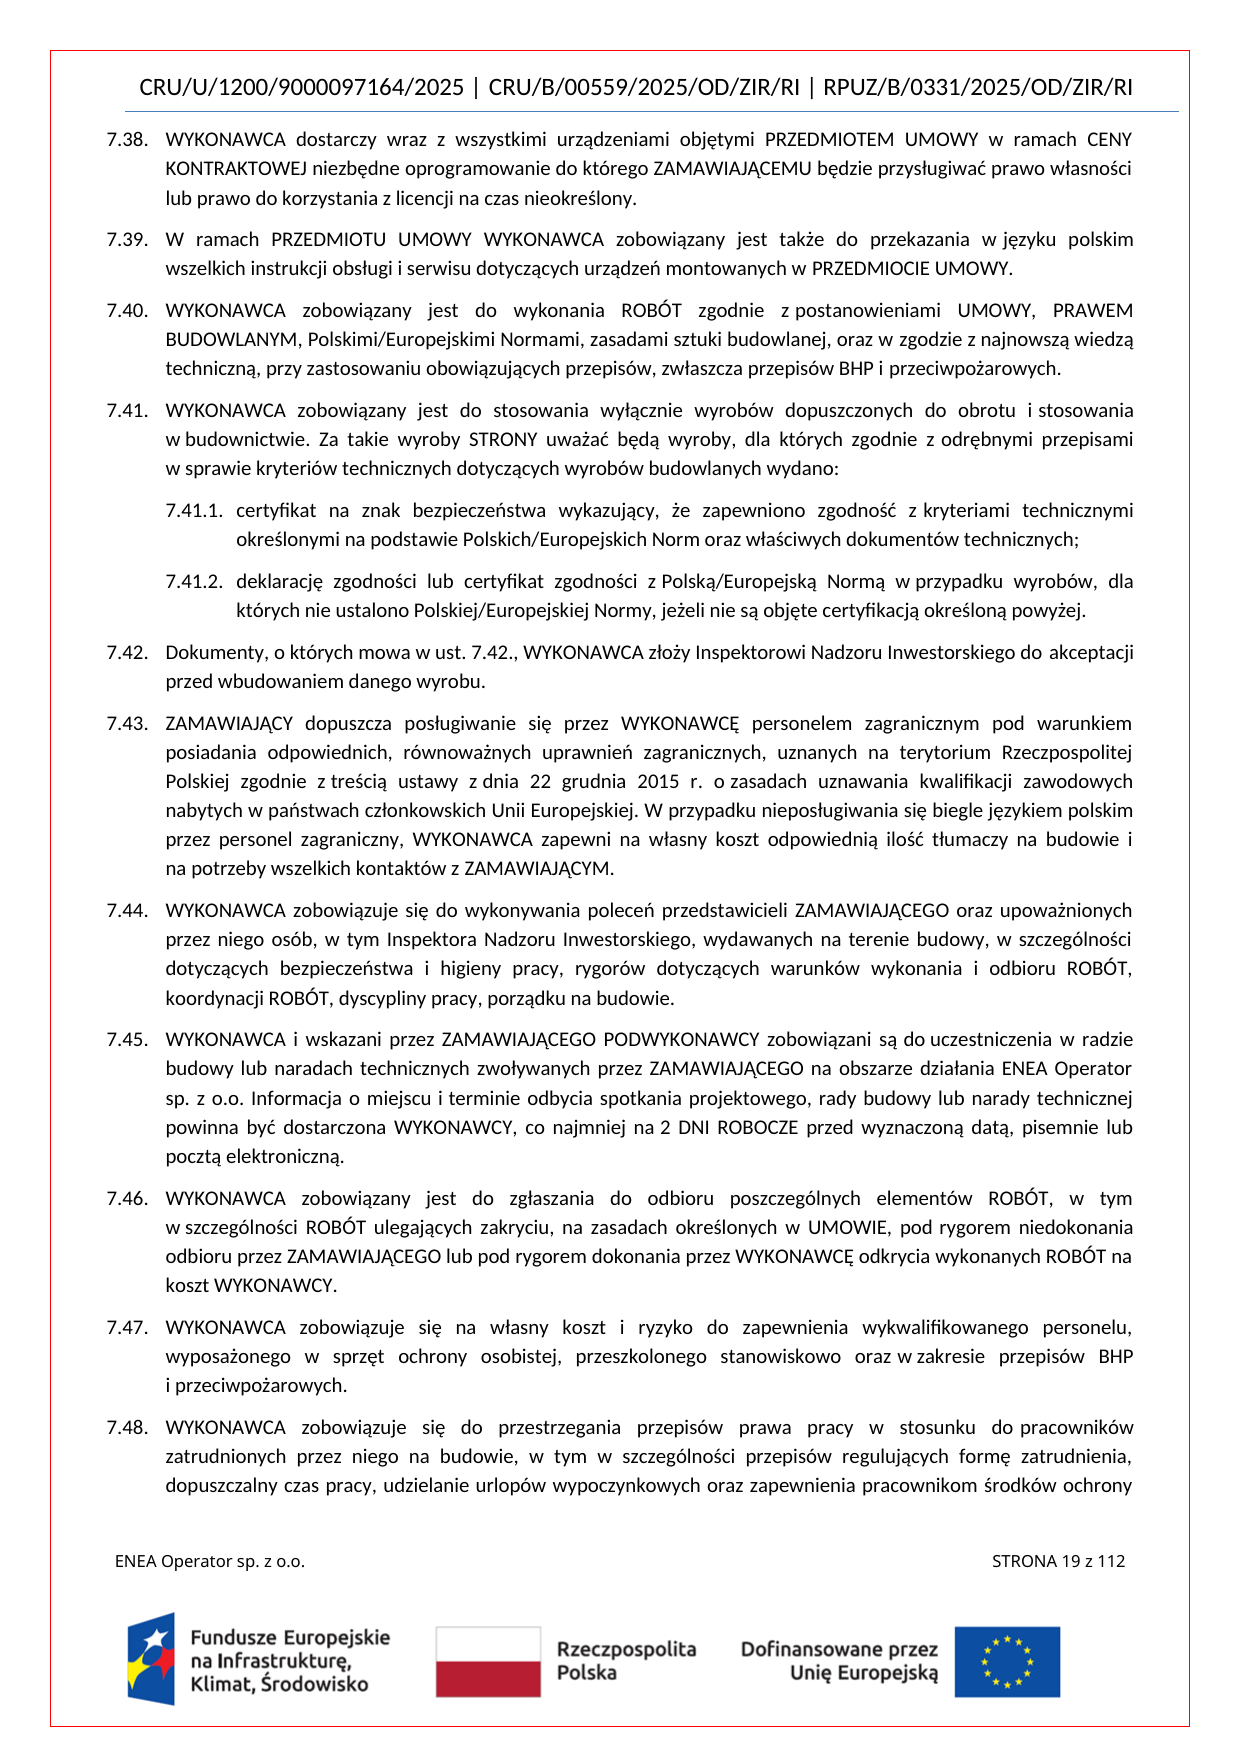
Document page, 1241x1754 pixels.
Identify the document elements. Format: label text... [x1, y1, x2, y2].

list ZAMAWIAJĄCY dopuszcza posługiwanie się przez WYKONAWCĘ personelem zagranicznym pod warunkiem posiadania odpowiednich, równoważnych uprawnień zagranicznych, uznanych na terytorium Rzeczpospolitej Polskiej zgodnie z treścią ustawy z dnia 22 grudnia 2015 r. o zasadach uznawania kwalifikacji zawodowych nabytych w państwach członkowskich Unii Europejskiej. W przypadku nieposługiwania się biegle językiem polskim przez personel zagraniczny, WYKONAWCA zapewni na własny koszt odpowiednią ilość tłumaczy na budowie i na potrzeby wszelkich kontaktów z ZAMAWIAJĄCYM. [106, 710, 1134, 881]
list WYKONAWCA zobowiązuje się na własny koszt i ryzyko do zapewnienia wykwalifikowanego personelu, wyposażonego w sprzęt ochrony osobistej, przeszkolonego stanowiskowo oraz w zakresie przepisów BHP i przeciwpożarowych. [106, 1314, 1134, 1398]
list W ramach PRZEDMIOTU UMOWY WYKONAWCA zobowiązany jest także do przekazania w języku polskim wszelkich instrukcji obsługi i serwisu dotyczących urządzeń montowanych w PRZEDMIOCIE UMOWY. [106, 226, 1134, 281]
list WYKONAWCA dostarczy wraz z wszystkimi urządzeniami objętymi PRZEDMIOTEM UMOWY w ramach CENY KONTRAKTOWEJ niezbędne oprogramowanie do którego ZAMAWIAJĄCEMU będzie przysługiwać prawo własności lub prawo do korzystania z licencji na czas nieokreślony. [106, 126, 1134, 210]
list deklarację zgodności lub certyfikat zgodności z Polską/Europejską Normą w przypadku wyrobów, dla których nie ustalono Polskiej/Europejskiej Normy, jeżeli nie są objęte certyfikacją określoną powyżej. [165, 568, 1134, 623]
list WYKONAWCA i wskazani przez ZAMAWIAJĄCEGO PODWYKONAWCY zobowiązani są do uczestniczenia w radzie budowy lub naradach technicznych zwoływanych przez ZAMAWIAJĄCEGO na obszarze działania ENEA Operator sp. z o.o. Informacja o miejscu i terminie odbycia spotkania projektowego, rady budowy lub narady technicznej powinna być dostarczona WYKONAWCY, co najmniej na 2 DNI ROBOCZE przed wyznaczoną datą, pisemnie lub pocztą elektroniczną. [106, 1026, 1134, 1168]
picture [106, 1589, 1074, 1726]
list WYKONAWCA zobowiązany jest do zgłaszania do odbioru poszczególnych elementów ROBÓT, w tym w szczególności ROBÓT ulegających zakryciu, na zasadach określonych w UMOWIE, pod rygorem niedokonania odbioru przez ZAMAWIAJĄCEGO lub pod rygorem dokonania przez WYKONAWCĘ odkrycia wykonanych ROBÓT na koszt WYKONAWCY. [106, 1185, 1134, 1298]
list Dokumenty, o których mowa w ust. 7.42., WYKONAWCA złoży Inspektorowi Nadzoru Inwestorskiego do akceptacji przed wbudowaniem danego wyrobu. [106, 639, 1134, 693]
list WYKONAWCA zobowiązany jest do stosowania wyłącznie wyrobów dopuszczonych do obrotu i stosowania w budownictwie. Za takie wyroby STRONY uważać będą wyroby, dla których zgodnie z odrębnymi przepisami w sprawie kryteriów technicznych dotyczących wyrobów budowlanych wydano: [106, 397, 1134, 481]
list WYKONAWCA zobowiązany jest do wykonania ROBÓT zgodnie z postanowieniami UMOWY, PRAWEM BUDOWLANYM, Polskimi/Europejskimi Normami, zasadami sztuki budowlanej, oraz w zgodzie z najnowszą wiedzą techniczną, przy zastosowaniu obowiązujących przepisów, zwłaszcza przepisów BHP i przeciwpożarowych. [106, 297, 1134, 381]
list WYKONAWCA zobowiązuje się do wykonywania poleceń przedstawicieli ZAMAWIAJĄCEGO oraz upoważnionych przez niego osób, w tym Inspektora Nadzoru Inwestorskiego, wydawanych na terenie budowy, w szczególności dotyczących bezpieczeństwa i higieny pracy, rygorów dotyczących warunków wykonania i odbioru ROBÓT, koordynacji ROBÓT, dyscypliny pracy, porządku na budowie. [106, 897, 1134, 1010]
list certyfikat na znak bezpieczeństwa wykazujący, że zapewniono zgodność z kryteriami technicznymi określonymi na podstawie Polskich/Europejskich Norm oraz właściwych dokumentów technicznych; [165, 497, 1134, 552]
